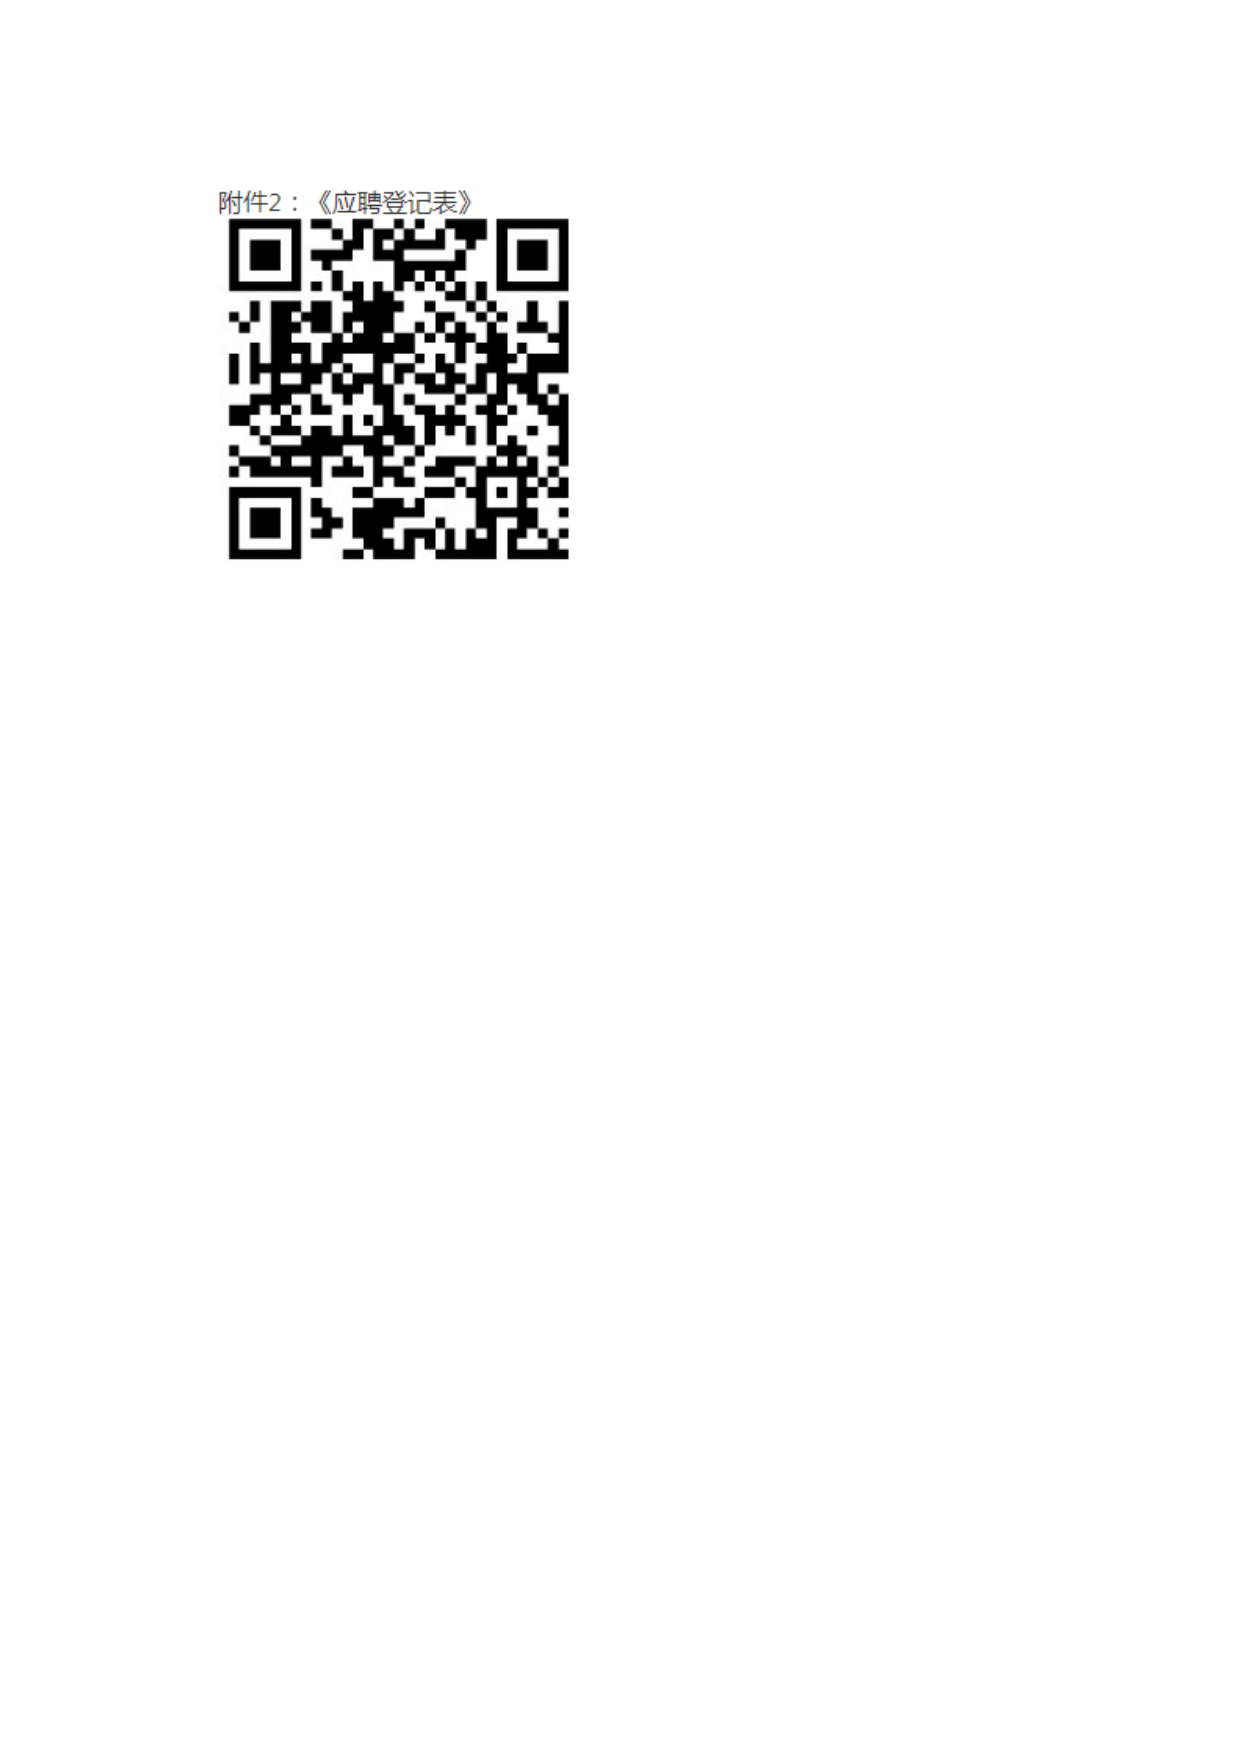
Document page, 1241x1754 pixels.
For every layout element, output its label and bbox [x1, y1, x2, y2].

picture [187, 162, 694, 583]
